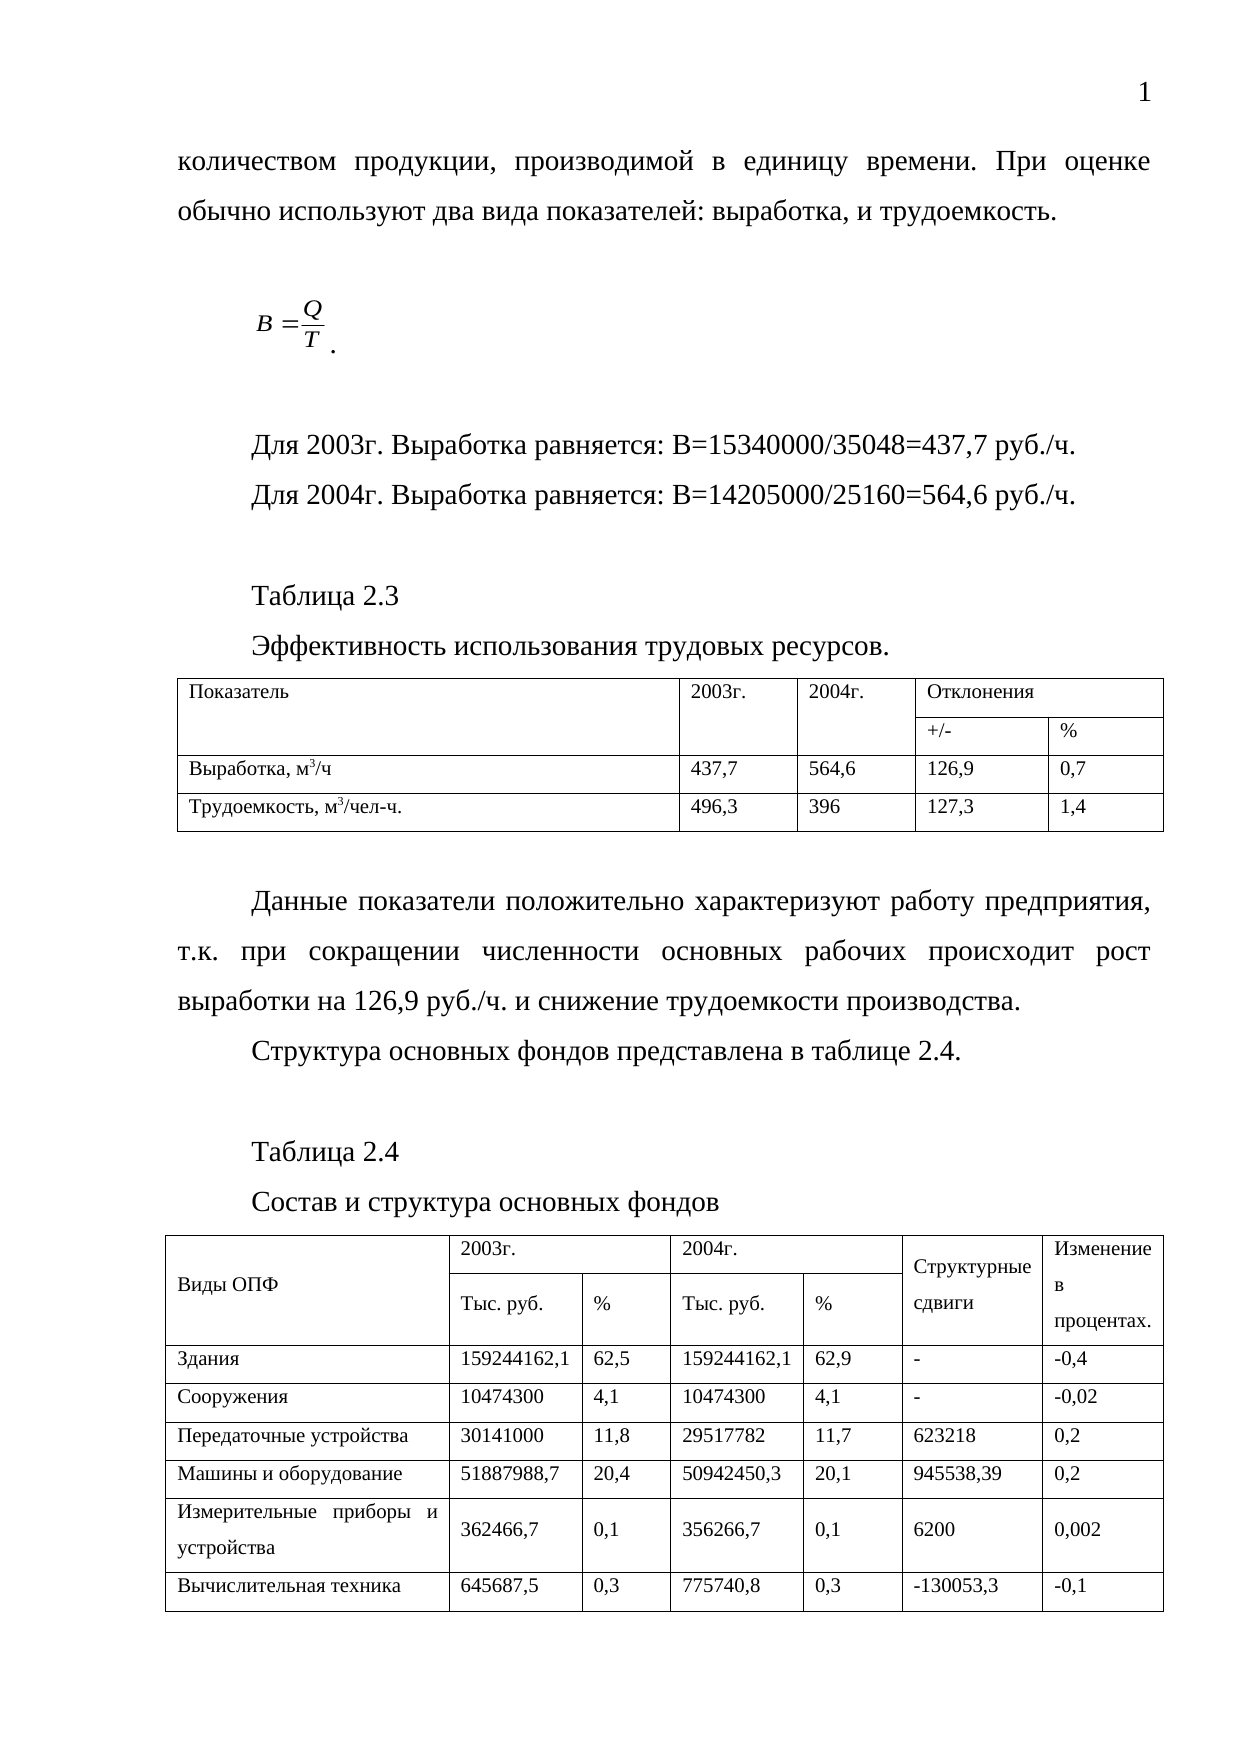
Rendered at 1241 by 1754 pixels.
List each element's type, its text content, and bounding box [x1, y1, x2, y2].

table_cell 1,4 [1049, 794, 1163, 831]
table_cell -0,4 [1043, 1346, 1163, 1383]
table_header 2004г. [671, 1236, 902, 1273]
table_cell 126,9 [916, 756, 1048, 793]
table_header 2004г. [798, 679, 915, 755]
table_cell 775740,8 [671, 1573, 803, 1611]
table_cell 0,002 [1043, 1499, 1163, 1572]
table_cell 127,3 [916, 794, 1048, 831]
table_cell Здания [166, 1346, 449, 1383]
table_cell 396 [798, 794, 915, 831]
table_cell 0,3 [804, 1573, 902, 1611]
table_cell 623218 [903, 1423, 1042, 1460]
table_cell 0,1 [804, 1499, 902, 1572]
table_header 2003г. [450, 1236, 670, 1273]
table_cell 10474300 [450, 1384, 582, 1422]
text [177, 143, 1152, 227]
table_cell 437,7 [680, 756, 797, 793]
table_cell Тыс. руб. [671, 1274, 803, 1345]
text Таблица 2.4 [177, 1134, 1152, 1168]
text Таблица 2.3 [177, 578, 1152, 611]
table_cell 62,9 [804, 1346, 902, 1383]
table_cell 0,1 [583, 1499, 670, 1572]
table_cell 356266,7 [671, 1499, 803, 1572]
table_cell Выработка, м3/ч [178, 756, 679, 793]
table_cell Трудоемкость, м3/чел-ч. [178, 794, 679, 831]
table_cell 50942450,3 [671, 1461, 803, 1498]
table_cell 4,1 [583, 1384, 670, 1422]
table_cell - [903, 1346, 1042, 1383]
table_cell Машины и оборудование [166, 1461, 449, 1498]
table_cell % [583, 1274, 670, 1345]
text Эффективность использования трудовых ресурсов. [177, 628, 1152, 662]
table_cell Измерительные приборы и устройства [166, 1499, 449, 1572]
table_cell 496,3 [680, 794, 797, 831]
table_cell 20,4 [583, 1461, 670, 1498]
table_cell 51887988,7 [450, 1461, 582, 1498]
table_cell 945538,39 [903, 1461, 1042, 1498]
table_cell 564,6 [798, 756, 915, 793]
table_cell % [804, 1274, 902, 1345]
table_cell 11,7 [804, 1423, 902, 1460]
table_header Изменение в процентах. [1043, 1236, 1163, 1345]
table_cell 0,2 [1043, 1423, 1163, 1460]
table_cell 362466,7 [450, 1499, 582, 1572]
table_cell -0,1 [1043, 1573, 1163, 1611]
table_cell 159244162,1 [671, 1346, 803, 1383]
table_cell - [903, 1384, 1042, 1422]
table_cell -130053,3 [903, 1573, 1042, 1611]
table_cell % [1049, 718, 1163, 755]
table_cell Сооружения [166, 1384, 449, 1422]
text Состав и структура основных фондов [177, 1184, 1152, 1218]
table_cell 0,7 [1049, 756, 1163, 793]
table_cell 0,2 [1043, 1461, 1163, 1498]
table_cell 11,8 [583, 1423, 670, 1460]
text Для 2003г. Выработка равняется: В=15340000/35048=437,7 руб./ч. [177, 427, 1152, 460]
table_cell 6200 [903, 1499, 1042, 1572]
text Данные показатели положительно характеризуют работу предприятия, т.к. при сокращении численности основных рабочих происходит рост выработки на 126,9 руб./ч. и снижение трудоемкости производства. [177, 883, 1152, 1017]
table_cell 645687,5 [450, 1573, 582, 1611]
table_cell 62,5 [583, 1346, 670, 1383]
table_cell 10474300 [671, 1384, 803, 1422]
table_cell 29517782 [671, 1423, 803, 1460]
table_cell 0,3 [583, 1573, 670, 1611]
text . [177, 294, 1152, 360]
table_header Структурные сдвиги [903, 1236, 1042, 1345]
table_cell -0,02 [1043, 1384, 1163, 1422]
table_cell 159244162,1 [450, 1346, 582, 1383]
table_cell 4,1 [804, 1384, 902, 1422]
table_header Показатель [178, 679, 679, 755]
table_header Виды ОПФ [166, 1236, 449, 1345]
table_cell Передаточные устройства [166, 1423, 449, 1460]
table_cell Вычислительная техника [166, 1573, 449, 1611]
table_cell +/- [916, 718, 1048, 755]
table_cell Тыс. руб. [450, 1274, 582, 1345]
text Для 2004г. Выработка равняется: В=14205000/25160=564,6 руб./ч. [177, 477, 1152, 511]
table_header Отклонения [916, 679, 1163, 717]
text Структура основных фондов представлена в таблице 2.4. [177, 1033, 1152, 1067]
table_cell 20,1 [804, 1461, 902, 1498]
table_header 2003г. [680, 679, 797, 755]
table_cell 30141000 [450, 1423, 582, 1460]
